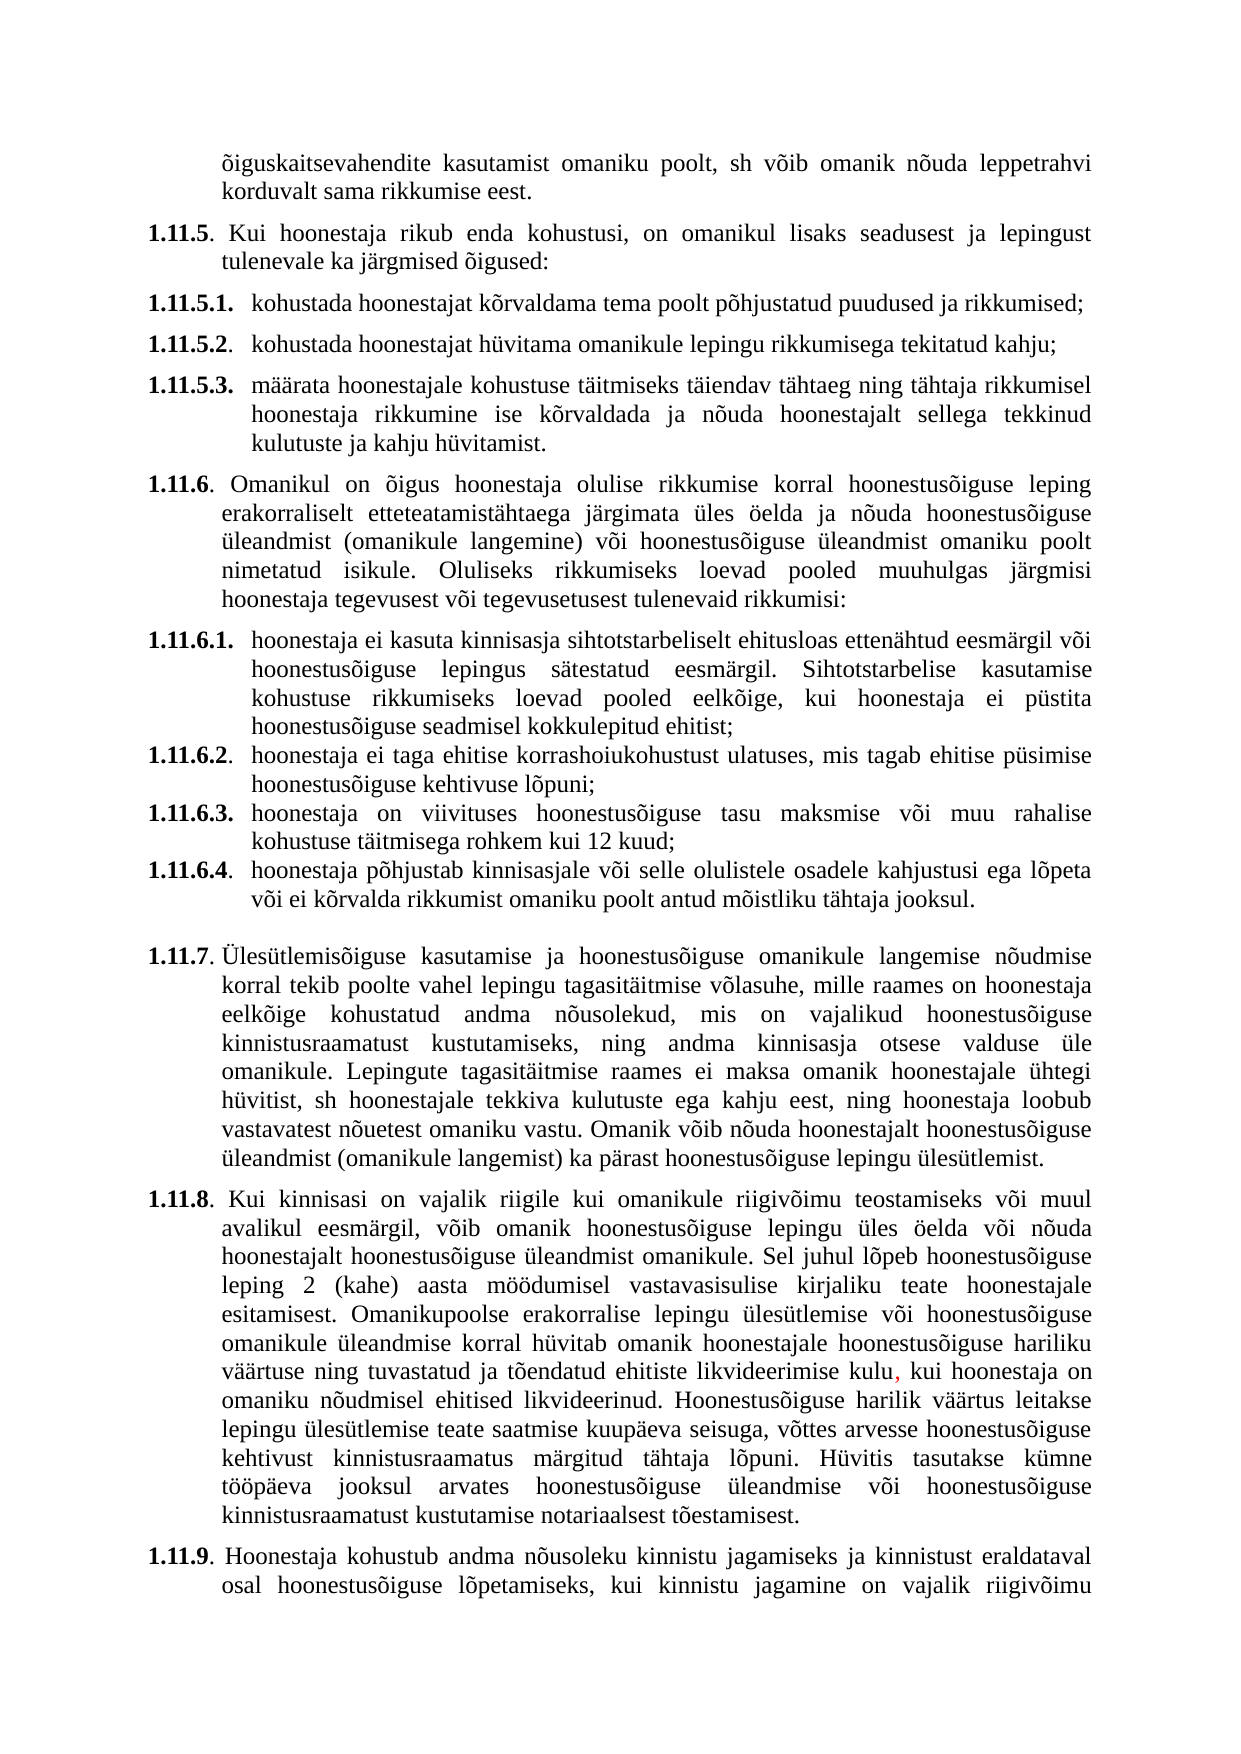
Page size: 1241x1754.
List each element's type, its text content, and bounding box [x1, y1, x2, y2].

list 1.11.6.1. hoonestaja ei kasuta kinnisasja sihtotstarbeliselt ehitusloas ettenähtud eesmärgil või hoonestusõiguse lepingus sätestatud eesmärgil. Sihtotstarbelise kasutamise kohustuse rikkumiseks loevad pooled eelkõige, kui hoonestaja ei püstita hoonestusõiguse seadmisel kokkulepitud ehitist; [148, 625, 1093, 740]
list 1.11.6.4. hoonestaja põhjustab kinnisasjale või selle olulistele osadele kahjustusi ega lõpeta või ei kõrvalda rikkumist omaniku poolt antud mõistliku tähtaja jooksul. [148, 855, 1093, 913]
text 1.11.8. Kui kinnisasi on vajalik riigile kui omanikule riigivõimu teostamiseks või muul avalikul eesmärgil, võib omanik hoonestusõiguse lepingu üles öelda või nõuda hoonestajalt hoonestusõiguse üleandmist omanikule. Sel juhul lõpeb hoonestusõiguse leping 2 (kahe) aasta möödumisel vastavasisulise kirjaliku teate hoonestajale esitamisest. Omanikupoolse erakorralise lepingu ülesütlemise või hoonestusõiguse omanikule üleandmise korral hüvitab omanik hoonestajale hoonestusõiguse hariliku väärtuse ning tuvastatud ja tõendatud ehitiste likvideerimise kulu, kui hoonestaja on omaniku nõudmisel ehitised likvideerinud. Hoonestusõiguse harilik väärtus leitakse lepingu ülesütlemise teate saatmise kuupäeva seisuga, võttes arvesse hoonestusõiguse kehtivust kinnistusraamatus märgitud tähtaja lõpuni. Hüvitis tasutakse kümne tööpäeva jooksul arvates hoonestusõiguse üleandmise või hoonestusõiguse kinnistusraamatust kustutamise notariaalsest tõestamisest. [148, 1184, 1093, 1529]
text 1.11.6. Omanikul on õigus hoonestaja olulise rikkumise korral hoonestusõiguse leping erakorraliselt etteteatamistähtaega järgimata üles öelda ja nõuda hoonestusõiguse üleandmist (omanikule langemine) või hoonestusõiguse üleandmist omaniku poolt nimetatud isikule. Oluliseks rikkumiseks loevad pooled muuhulgas järgmisi hoonestaja tegevusest või tegevusetusest tulenevaid rikkumisi: [148, 469, 1093, 613]
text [148, 148, 1093, 205]
text 1.11.5.1. kohustada hoonestajat kõrvaldama tema poolt põhjustatud puudused ja rikkumised; [148, 288, 1093, 316]
text 1.11.5.3. määrata hoonestajale kohustuse täitmiseks täiendav tähtaeg ning tähtaja rikkumisel hoonestaja rikkumine ise kõrvaldada ja nõuda hoonestajalt sellega tekkinud kulutuste ja kahju hüvitamist. [148, 370, 1093, 456]
list 1.11.6.3. hoonestaja on viivituses hoonestusõiguse tasu maksmise või muu rahalise kohustuse täitmisega rohkem kui 12 kuud; [148, 798, 1093, 855]
text 1.11.5.2. kohustada hoonestajat hüvitama omanikule lepingu rikkumisega tekitatud kahju; [148, 329, 1093, 358]
text 1.11.5. Kui hoonestaja rikub enda kohustusi, on omanikul lisaks seadusest ja lepingust tulenevale ka järgmised õigused: [148, 218, 1093, 275]
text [148, 1541, 1093, 1599]
list 1.11.7. Ülesütlemisõiguse kasutamise ja hoonestusõiguse omanikule langemise nõudmise korral tekib poolte vahel lepingu tagasitäitmise võlasuhe, mille raames on hoonestaja eelkõige kohustatud andma nõusolekud, mis on vajalikud hoonestusõiguse kinnistusraamatust kustutamiseks, ning andma kinnisasja otsese valduse üle omanikule. Lepingute tagasitäitmise raames ei maksa omanik hoonestajale ühtegi hüvitist, sh hoonestajale tekkiva kulutuste ega kahju eest, ning hoonestaja loobub vastavatest nõuetest omaniku vastu. Omanik võib nõuda hoonestajalt hoonestusõiguse üleandmist (omanikule langemist) ka pärast hoonestusõiguse lepingu ülesütlemist. [148, 941, 1093, 1171]
list 1.11.6.2. hoonestaja ei taga ehitise korrashoiukohustust ulatuses, mis tagab ehitise püsimise hoonestusõiguse kehtivuse lõpuni; [148, 740, 1093, 798]
